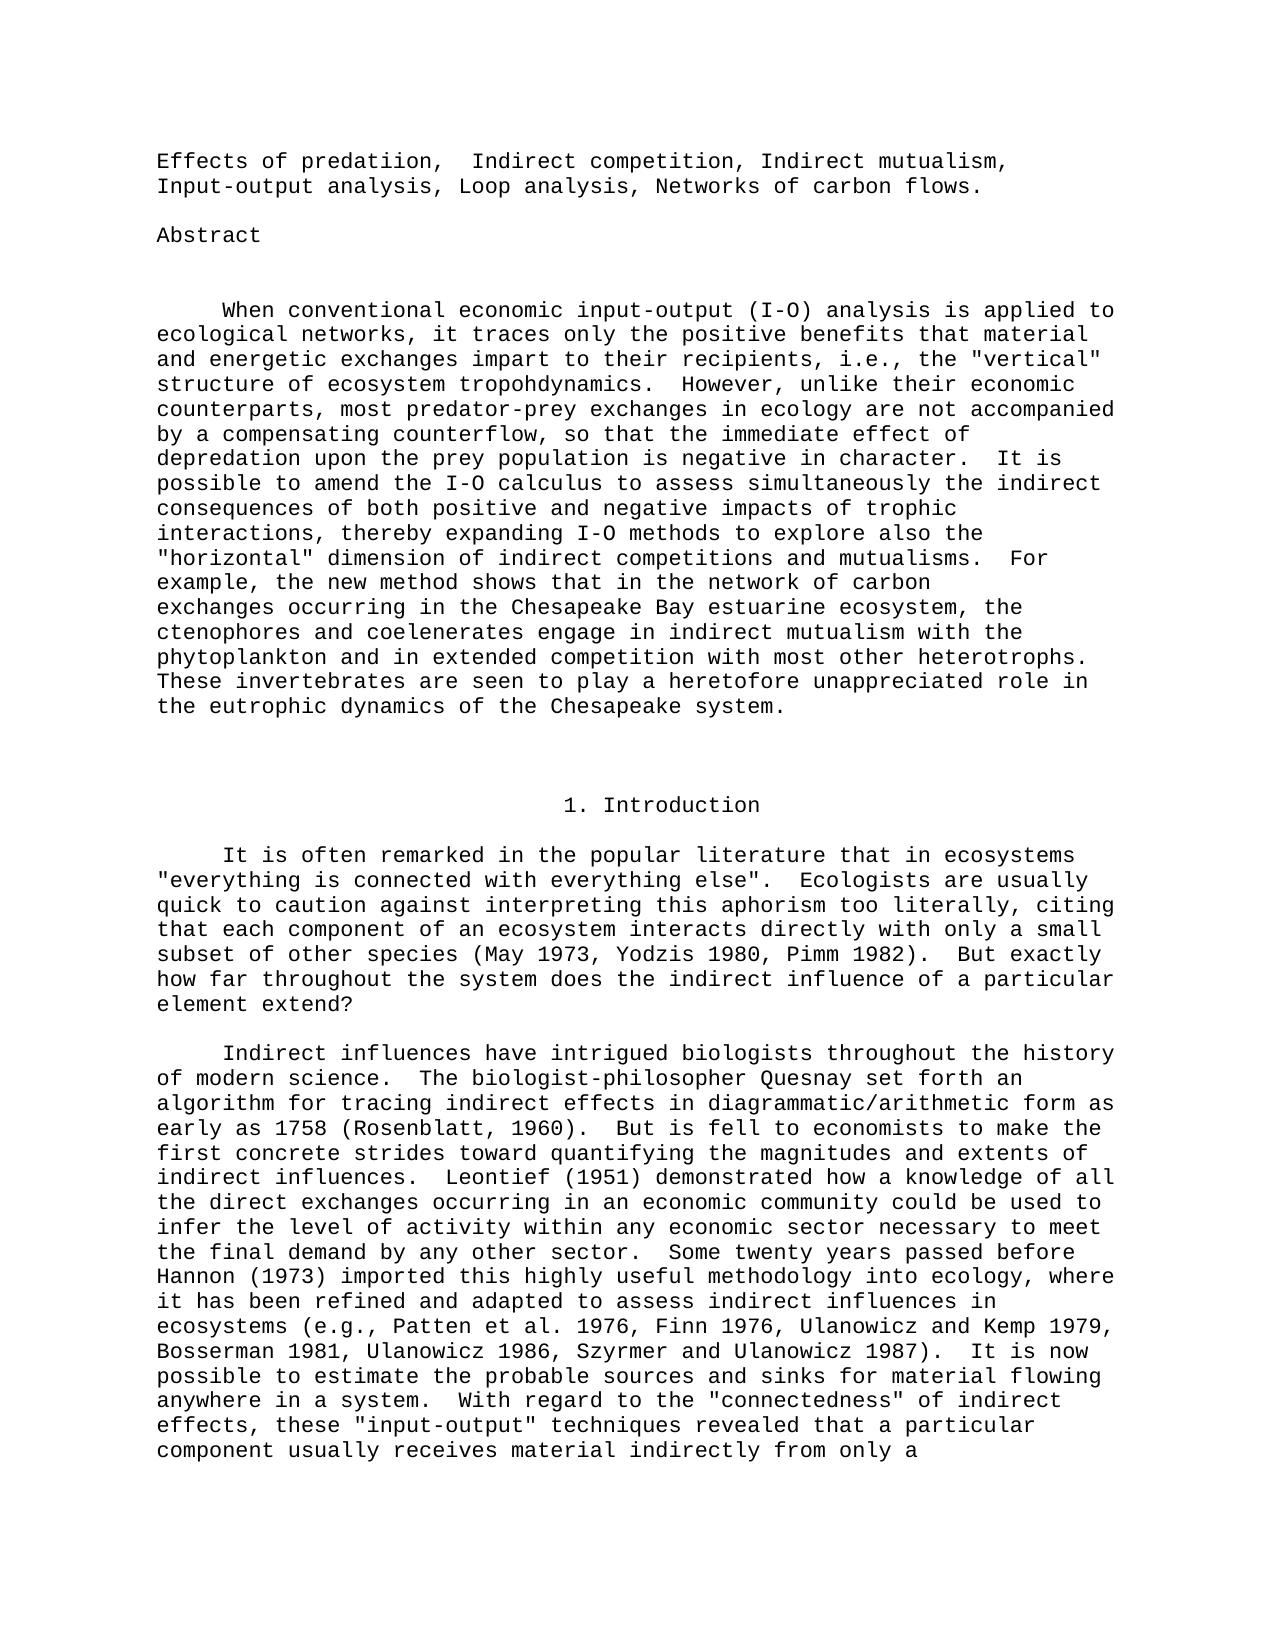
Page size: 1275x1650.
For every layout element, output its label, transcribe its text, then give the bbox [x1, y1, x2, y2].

text counterparts, most predator-prey exchanges in ecology are not accompanied by a compensating counterflow, so that the immediate effect of depredation upon the prey population is negative in character. It is possible to amend the I-O calculus to assess simultaneously the indirect consequences of both positive and negative impacts of trophic interactions, thereby expanding I-O methods to explore also the "horizontal" dimension of indirect competitions and mutualisms. For example, the new method shows that in the network of carbon [156, 398, 1118, 596]
text 1. Introduction [156, 794, 1118, 819]
text It is often remarked in the popular literature that in ecosystems [156, 844, 1118, 869]
text and energetic exchanges impart to their recipients, i.e., the "vertical" [156, 348, 1118, 373]
text When conventional economic input-output (I-O) analysis is applied to [156, 299, 1118, 323]
text "everything is connected with everything else". Ecologists are usually quick to caution against interpreting this aphorism too literally, citing that each component of an ecosystem interacts directly with only a small subset of other species (May 1973, Yodzis 1980, Pimm 1982). But exactly how far throughout the system does the indirect influence of a particular element extend? [156, 869, 1118, 1018]
text Abstract [156, 224, 1118, 249]
text ecological networks, it traces only the positive benefits that material [156, 323, 1118, 348]
text exchanges occurring in the Chesapeake Bay estuarine ecosystem, the ctenophores and coelenerates engage in indirect mutualism with the phytoplankton and in extended competition with most other heterotrophs. These invertebrates are seen to play a heretofore unappreciated role in the eutrophic dynamics of the Chesapeake system. [156, 596, 1118, 720]
text Effects of predatiion, Indirect competition, Indirect mutualism, [156, 150, 1118, 175]
text Input-output analysis, Loop analysis, Networks of carbon flows. [156, 175, 1118, 199]
text structure of ecosystem tropohdynamics. However, unlike their economic [156, 373, 1118, 398]
text Indirect influences have intrigued biologists throughout the history of modern science. The biologist-philosopher Quesnay set forth an algorithm for tracing indirect effects in diagrammatic/arithmetic form as early as 1758 (Rosenblatt, 1960). But is fell to economists to make the first concrete strides toward quantifying the magnitudes and extents of indirect influences. Leontief (1951) demonstrated how a knowledge of all the direct exchanges occurring in an economic community could be used to infer the level of activity within any economic sector necessary to meet the final demand by any other sector. Some twenty years passed before Hannon (1973) imported this highly useful methodology into ecology, where it has been refined and adapted to assess indirect influences in ecosystems (e.g., Patten et al. 1976, Finn 1976, Ulanowicz and Kemp 1979, Bosserman 1981, Ulanowicz 1986, Szyrmer and Ulanowicz 1987). It is now possible to estimate the probable sources and sinks for material flowing anywhere in a system. With regard to the "connectedness" of indirect effects, these "input-output" techniques revealed that a particular component usually receives material indirectly from only a [156, 1042, 1118, 1464]
